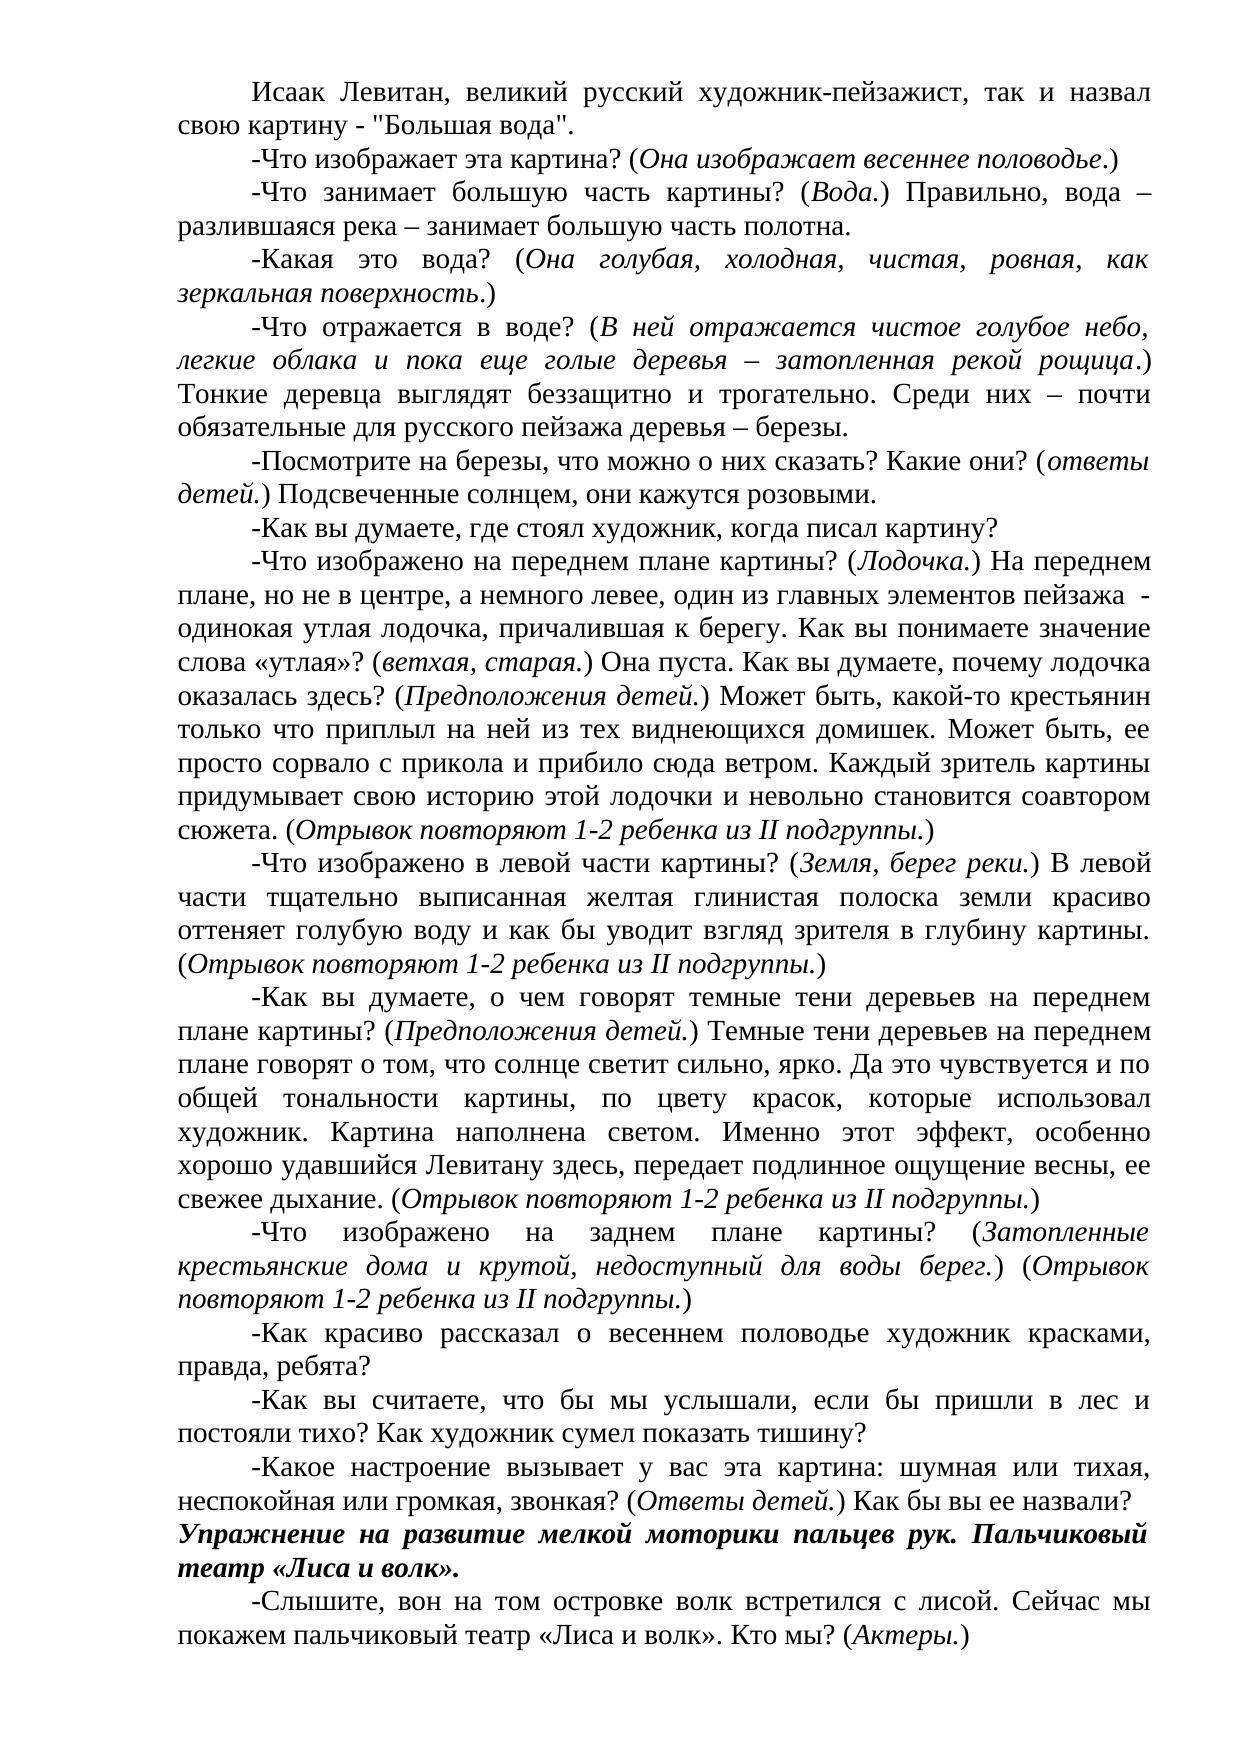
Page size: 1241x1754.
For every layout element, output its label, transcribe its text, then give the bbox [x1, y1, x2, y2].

text -Что занимает большую часть картины? (Вода.) Правильно, вода – разлившаяся река – занимает большую часть полотна. [177, 174, 1152, 242]
text -Как вы считаете, что бы мы услышали, если бы пришли в лес и постояли тихо? Как художник сумел показать тишину? [177, 1382, 1152, 1449]
text Упражнение на развитие мелкой моторики пальцев рук. Пальчиковый театр «Лиса и волк». [177, 1516, 1152, 1583]
text -Как красиво рассказал о весеннем половодье художник красками, правда, ребята? [177, 1315, 1152, 1382]
text -Посмотрите на березы, что можно о них сказать? Какие они? (ответы детей.) Подсвеченные солнцем, они кажутся розовыми. [177, 443, 1152, 510]
text -Что отражается в воде? (В ней отражается чистое голубое небо, легкие облака и пока еще голые деревья – затопленная рекой рощица.) Тонкие деревца выглядят беззащитно и трогательно. Среди них – почти обязательные для русского пейзажа деревья – березы. [177, 309, 1152, 443]
text -Что изображает эта картина? (Она изображает весеннее половодье.) [177, 141, 1152, 174]
text -Что изображено на переднем плане картины? (Лодочка.) На переднем плане, но не в центре, а немного левее, один из главных элементов пейзажа -одинокая утлая лодочка, причалившая к берегу. Как вы понимаете значение слова «утлая»? (ветхая, старая.) Она пуста. Как вы думаете, почему лодочка оказалась здесь? (Предположения детей.) Может быть, какой-то крестьянин только что приплыл на ней из тех виднеющихся домишек. Может быть, ее просто сорвало с прикола и прибило сюда ветром. Каждый зритель картины придумывает свою историю этой лодочки и невольно становится соавтором сюжета. (Отрывок повторяют 1-2 ребенка из II подгруппы.) [177, 543, 1152, 845]
text -Что изображено на заднем плане картины? (Затопленные крестьянские дома и крутой, недоступный для воды берег.) (Отрывок повторяют 1-2 ребенка из II подгруппы.) [177, 1214, 1152, 1315]
text -Какое настроение вызывает у вас эта картина: шумная или тихая, неспокойная или громкая, звонкая? (Ответы детей.) Как бы вы ее назвали? [177, 1449, 1152, 1516]
text -Слышите, вон на том островке волк встретился с лисой. Сейчас мы покажем пальчиковый театр «Лиса и волк». Кто мы? (Актеры.) [177, 1583, 1152, 1650]
text -Как вы думаете, где стоял художник, когда писал картину? [177, 510, 1152, 543]
text Исаак Левитан, великий русский художник-пейзажист, так и назвал свою картину - "Большая вода". [177, 74, 1152, 141]
text -Какая это вода? (Она голубая, холодная, чистая, ровная, как зеркальная поверхность.) [177, 242, 1152, 309]
text -Как вы думаете, о чем говорят темные тени деревьев на переднем плане картины? (Предположения детей.) Темные тени деревьев на переднем плане говорят о том, что солнце светит сильно, ярко. Да это чувствуется и по общей тональности картины, по цвету красок, которые использовал художник. Картина наполнена светом. Именно этот эффект, особенно хорошо удавшийся Левитану здесь, передает подлинное ощущение весны, ее свежее дыхание. (Отрывок повторяют 1-2 ребенка из II подгруппы.) [177, 979, 1152, 1214]
text -Что изображено в левой части картины? (Земля, берег реки.) В левой части тщательно выписанная желтая глинистая полоска земли красиво оттеняет голубую воду и как бы уводит взгляд зрителя в глубину картины. (Отрывок повторяют 1-2 ребенка из II подгруппы.) [177, 845, 1152, 979]
